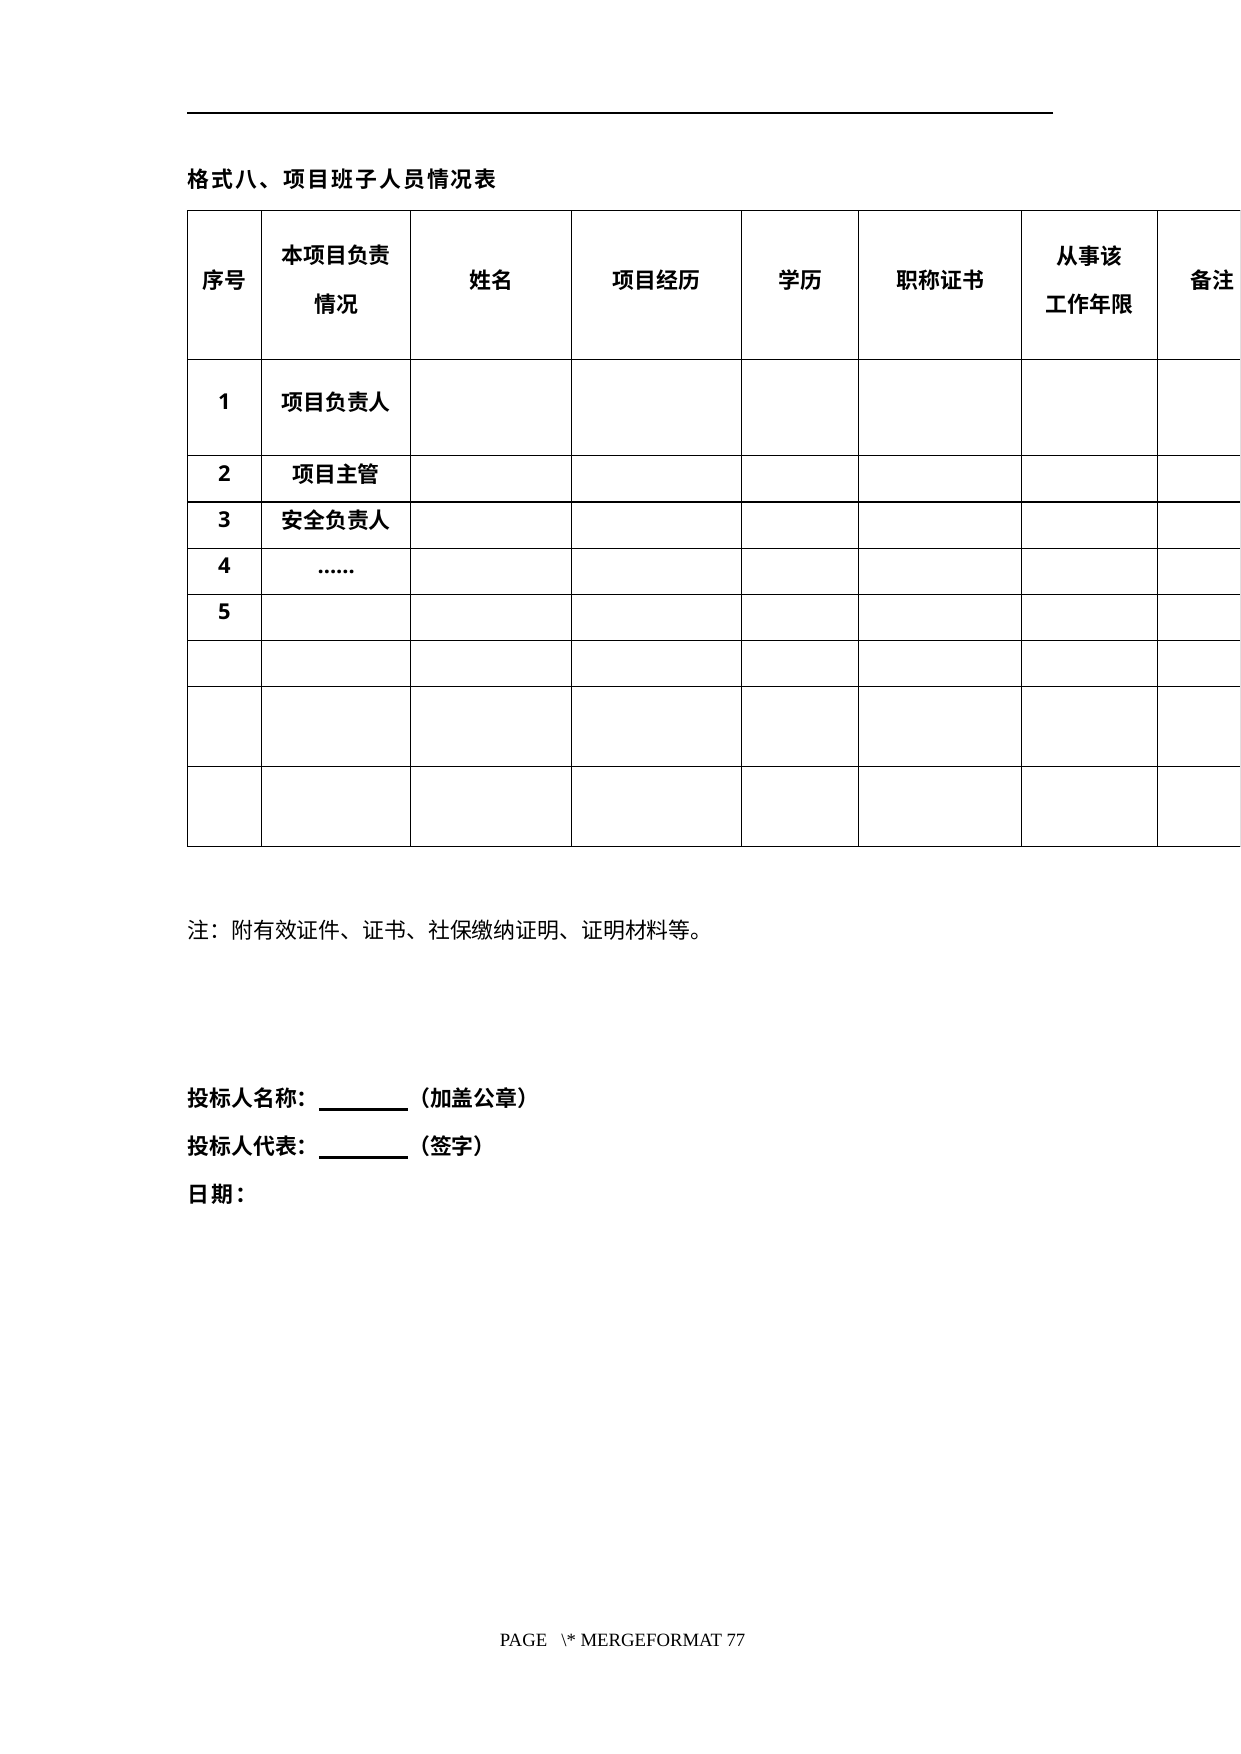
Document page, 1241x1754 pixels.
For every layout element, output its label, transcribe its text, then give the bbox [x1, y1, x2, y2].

table_cell [572, 549, 741, 593]
table_cell [1158, 360, 1240, 455]
table_cell [411, 360, 571, 455]
text 格式八、项目班子人员情况表 [187, 162, 1053, 194]
table_cell [262, 595, 410, 639]
table_cell [572, 595, 741, 639]
table_cell [859, 503, 1021, 547]
table_cell [1022, 595, 1157, 639]
table_cell [572, 767, 741, 846]
table_cell [742, 767, 858, 846]
table_cell [1022, 549, 1157, 593]
table_cell [859, 595, 1021, 639]
table_cell [742, 549, 858, 593]
table_cell [572, 503, 741, 547]
table_cell [859, 767, 1021, 846]
table_cell [1022, 641, 1157, 686]
table_cell [1158, 767, 1240, 846]
table_cell [742, 503, 858, 547]
table_cell [1022, 456, 1157, 501]
table_cell [742, 687, 858, 766]
table_cell [742, 595, 858, 639]
table_cell [411, 549, 571, 593]
table_cell [572, 360, 741, 455]
table_header 职称证书 [859, 211, 1021, 358]
table_cell [1158, 456, 1240, 501]
table_cell [188, 641, 261, 686]
table_cell 2 [188, 456, 261, 501]
table_cell [572, 641, 741, 686]
table_header 本项目负责情况 [262, 211, 410, 358]
table_cell [859, 549, 1021, 593]
table_header 序号 [188, 211, 261, 358]
table_cell [411, 456, 571, 501]
table_cell [859, 360, 1021, 455]
table_cell [1022, 687, 1157, 766]
table_cell [742, 456, 858, 501]
table_header 备注 [1158, 211, 1240, 358]
text 日期： [187, 1177, 1053, 1209]
table_cell 1 [188, 360, 261, 455]
table_cell [572, 687, 741, 766]
table_cell [262, 767, 410, 846]
table_cell [1158, 595, 1240, 639]
table_cell [1022, 767, 1157, 846]
text 投标人代表： （签字） [187, 1128, 1053, 1161]
table_cell [1158, 549, 1240, 593]
table_cell [1158, 687, 1240, 766]
table_cell [188, 767, 261, 846]
table_cell [1158, 503, 1240, 547]
table_cell [411, 503, 571, 547]
table_cell [742, 360, 858, 455]
table_header 项目经历 [572, 211, 741, 358]
table_header 学历 [742, 211, 858, 358]
table_header 从事该 工作年限 [1022, 211, 1157, 358]
table_cell [411, 687, 571, 766]
table_header 姓名 [411, 211, 571, 358]
text 投标人名称： （加盖公章） [187, 1080, 1053, 1113]
table_cell …… [262, 549, 410, 593]
table_cell [572, 456, 741, 501]
text 注：附有效证件、证书、社保缴纳证明、证明材料等。 [187, 912, 1053, 945]
table_cell [1022, 503, 1157, 547]
table_cell [262, 641, 410, 686]
table_cell [859, 641, 1021, 686]
table_cell 项目负责人 [262, 360, 410, 455]
table_cell 3 [188, 503, 261, 547]
table_cell [742, 641, 858, 686]
table_cell [188, 687, 261, 766]
table_cell 项目主管 [262, 456, 410, 501]
table_cell 4 [188, 549, 261, 593]
table_cell [411, 767, 571, 846]
table_cell 安全负责人 [262, 503, 410, 547]
table_cell [1022, 360, 1157, 455]
table_cell [262, 687, 410, 766]
table_cell [859, 687, 1021, 766]
table_cell 5 [188, 595, 261, 639]
table_cell [411, 595, 571, 639]
table_cell [411, 641, 571, 686]
table_cell [1158, 641, 1240, 686]
table_cell [859, 456, 1021, 501]
